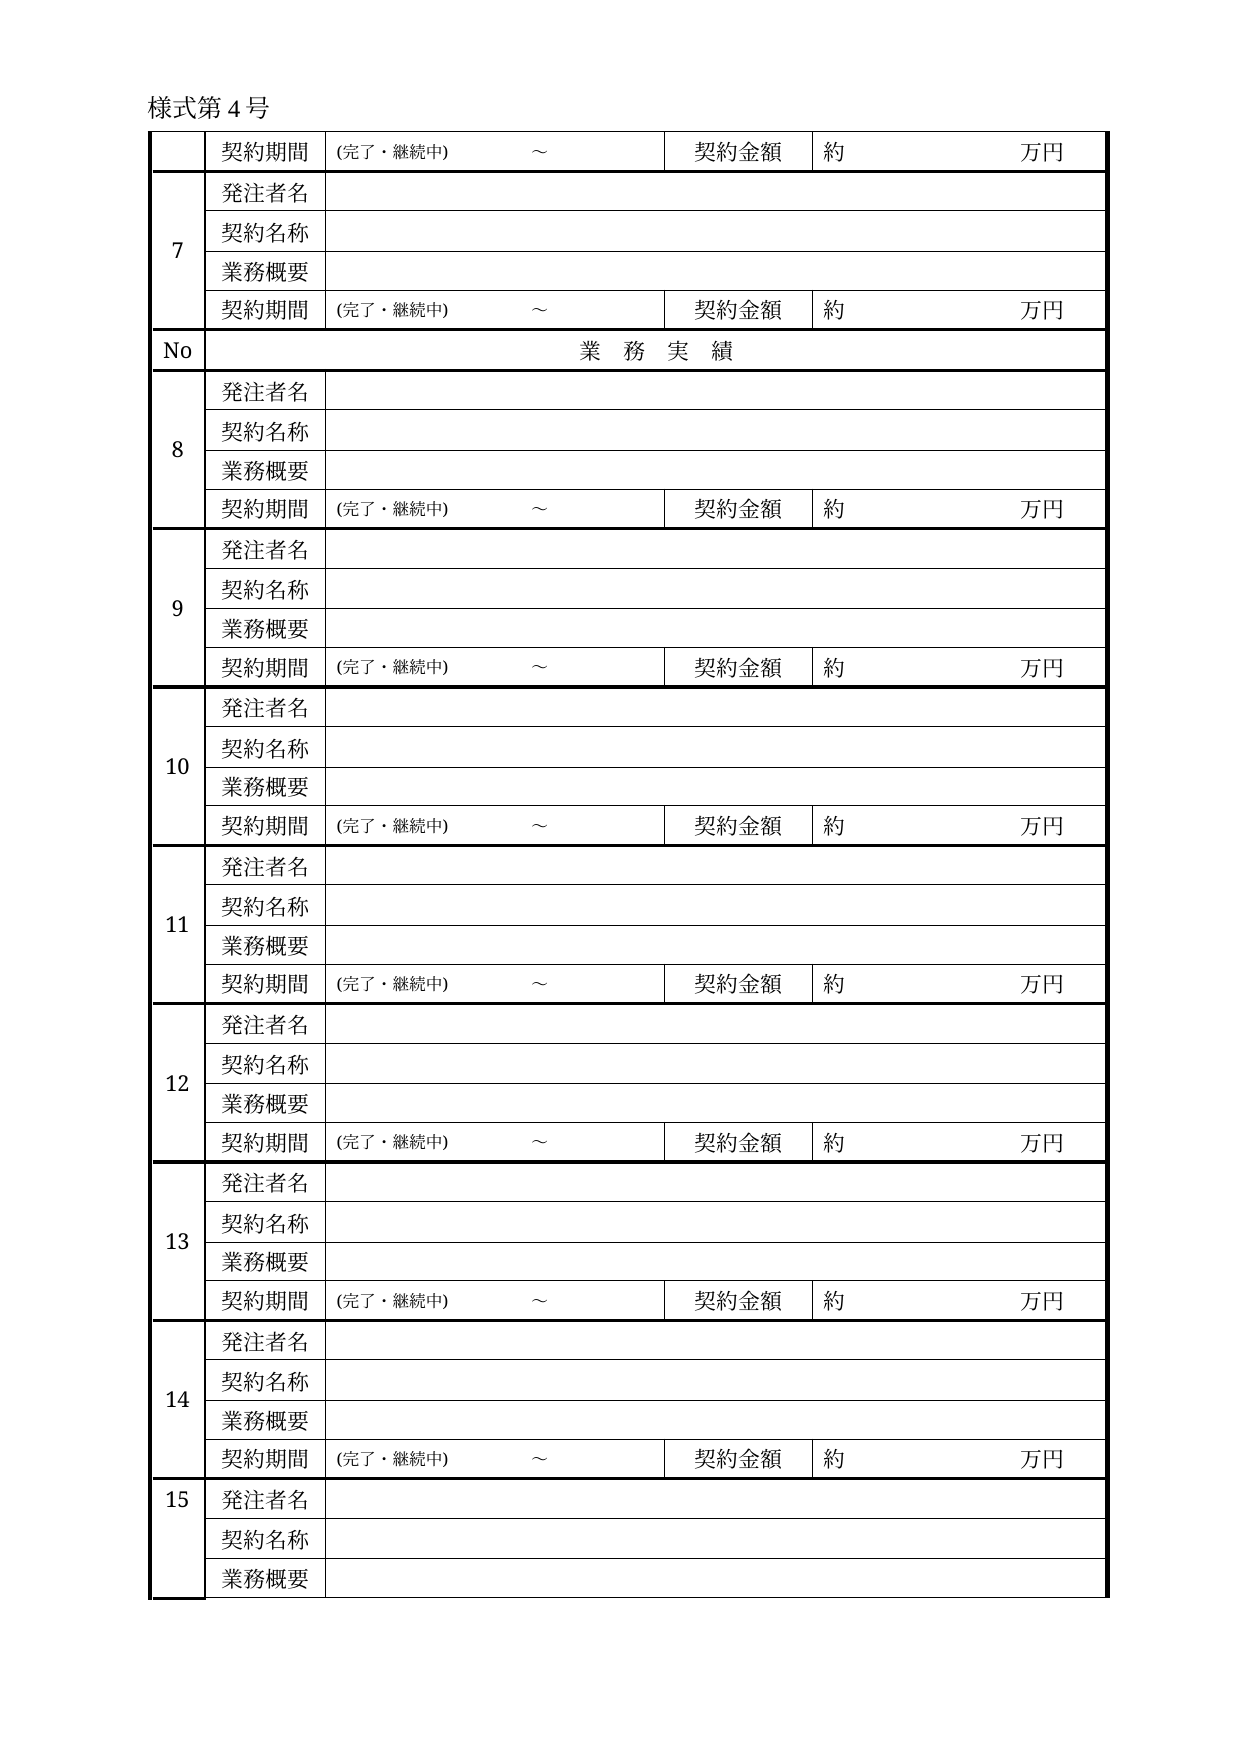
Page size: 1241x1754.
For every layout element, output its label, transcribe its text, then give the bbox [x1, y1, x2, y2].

table_cell 9 [152, 528, 204, 685]
table_cell 契約金額 [665, 490, 812, 527]
table_cell [326, 173, 1105, 210]
table_cell 業務概要 [206, 926, 325, 963]
table_cell 業務概要 [206, 1559, 325, 1597]
table_cell (完了・継続中) ～ [326, 1281, 664, 1319]
table_cell 契約名称 [206, 211, 325, 251]
table_cell 契約金額 [665, 1281, 812, 1319]
table_cell [326, 1005, 1105, 1043]
table_cell 業務概要 [206, 451, 325, 488]
table_cell 12 [152, 1003, 204, 1160]
table_cell 発注者名 [206, 1322, 325, 1359]
table_cell 約 万円 [813, 132, 1105, 170]
table_cell 業務概要 [206, 768, 325, 805]
table_cell 契約名称 [206, 1202, 325, 1242]
table_cell [326, 211, 1105, 251]
table_cell (完了・継続中) ～ [326, 291, 664, 328]
table_cell [326, 1322, 1105, 1359]
table_cell [326, 609, 1105, 647]
table_cell 契約金額 [665, 1123, 812, 1160]
table_cell 発注者名 [206, 372, 325, 409]
table_cell 約 万円 [813, 1123, 1105, 1160]
table_cell (完了・継続中) ～ [326, 648, 664, 685]
table_cell [326, 410, 1105, 450]
table_cell 約 万円 [813, 291, 1105, 328]
table_cell [326, 1559, 1105, 1597]
table_cell 契約名称 [206, 410, 325, 450]
table_cell 11 [152, 845, 204, 1002]
table_cell 契約期間 [206, 1281, 325, 1319]
table_cell 約 万円 [813, 648, 1105, 685]
table_cell [326, 689, 1105, 726]
table_cell 業務概要 [206, 1243, 325, 1280]
table_cell 約 万円 [813, 806, 1105, 844]
table_cell 約 万円 [813, 1440, 1105, 1477]
table_cell [326, 1401, 1105, 1438]
table_cell No [152, 329, 204, 369]
table_cell 業務概要 [206, 1084, 325, 1122]
table_cell (完了・継続中) ～ [326, 490, 664, 527]
table_cell [326, 1164, 1105, 1201]
table_cell [326, 885, 1105, 925]
table_cell 8 [152, 370, 204, 527]
table_cell 契約期間 [206, 132, 325, 170]
table_cell (完了・継続中) ～ [326, 1440, 664, 1477]
table_cell 発注者名 [206, 1164, 325, 1201]
table_cell 契約金額 [665, 648, 812, 685]
table_cell 契約名称 [206, 1360, 325, 1400]
table_cell 契約期間 [206, 291, 325, 328]
table_cell 10 [152, 686, 204, 844]
table_cell 約 万円 [813, 490, 1105, 527]
table_cell 発注者名 [206, 689, 325, 726]
table_cell 業務概要 [206, 252, 325, 289]
table_cell 契約期間 [206, 1440, 325, 1477]
table_cell [326, 252, 1105, 289]
table_cell 発注者名 [206, 530, 325, 568]
table_cell 契約期間 [206, 1123, 325, 1160]
table_cell 契約期間 [206, 490, 325, 527]
table_cell [326, 1519, 1105, 1558]
table_cell (完了・継続中) ～ [326, 806, 664, 844]
table_cell 契約期間 [206, 806, 325, 844]
table_cell [326, 1084, 1105, 1122]
table_cell [326, 1202, 1105, 1242]
table_cell 発注者名 [206, 1005, 325, 1043]
table_cell 契約金額 [665, 1440, 812, 1477]
table_cell 業務概要 [206, 1401, 325, 1438]
table_cell [326, 1044, 1105, 1083]
table_cell 約 万円 [813, 965, 1105, 1002]
table_cell 契約金額 [665, 291, 812, 328]
table_cell [326, 768, 1105, 805]
table_cell 14 [152, 1320, 204, 1477]
table_cell 契約名称 [206, 885, 325, 925]
table_cell 契約名称 [206, 1519, 325, 1558]
table_cell [326, 727, 1105, 767]
table_cell 契約期間 [206, 648, 325, 685]
table_cell (完了・継続中) ～ [326, 132, 664, 170]
table_cell 契約金額 [665, 965, 812, 1002]
table_cell 契約名称 [206, 1044, 325, 1083]
table_cell 契約期間 [206, 965, 325, 1002]
table_cell [326, 569, 1105, 608]
table_cell [326, 530, 1105, 568]
table_cell 15 [152, 1478, 204, 1597]
table_cell 13 [152, 1161, 204, 1319]
table_cell 発注者名 [206, 173, 325, 210]
table_cell [326, 847, 1105, 884]
table_cell [326, 926, 1105, 963]
table_cell 契約名称 [206, 727, 325, 767]
table_cell [326, 1243, 1105, 1280]
table_cell 契約金額 [665, 132, 812, 170]
table_cell 契約名称 [206, 569, 325, 608]
table_cell 発注者名 [206, 847, 325, 884]
table_cell [326, 372, 1105, 409]
table_cell 約 万円 [813, 1281, 1105, 1319]
table_cell [326, 451, 1105, 488]
table_cell (完了・継続中) ～ [326, 1123, 664, 1160]
table_cell [326, 1480, 1105, 1518]
table_cell 契約金額 [665, 806, 812, 844]
table_cell 発注者名 [206, 1480, 325, 1518]
table_cell [326, 1360, 1105, 1400]
table_cell 7 [152, 171, 204, 328]
table_cell (完了・継続中) ～ [326, 965, 664, 1002]
table_cell 業務概要 [206, 609, 325, 647]
table_cell 業 務 実 績 [206, 331, 1105, 369]
